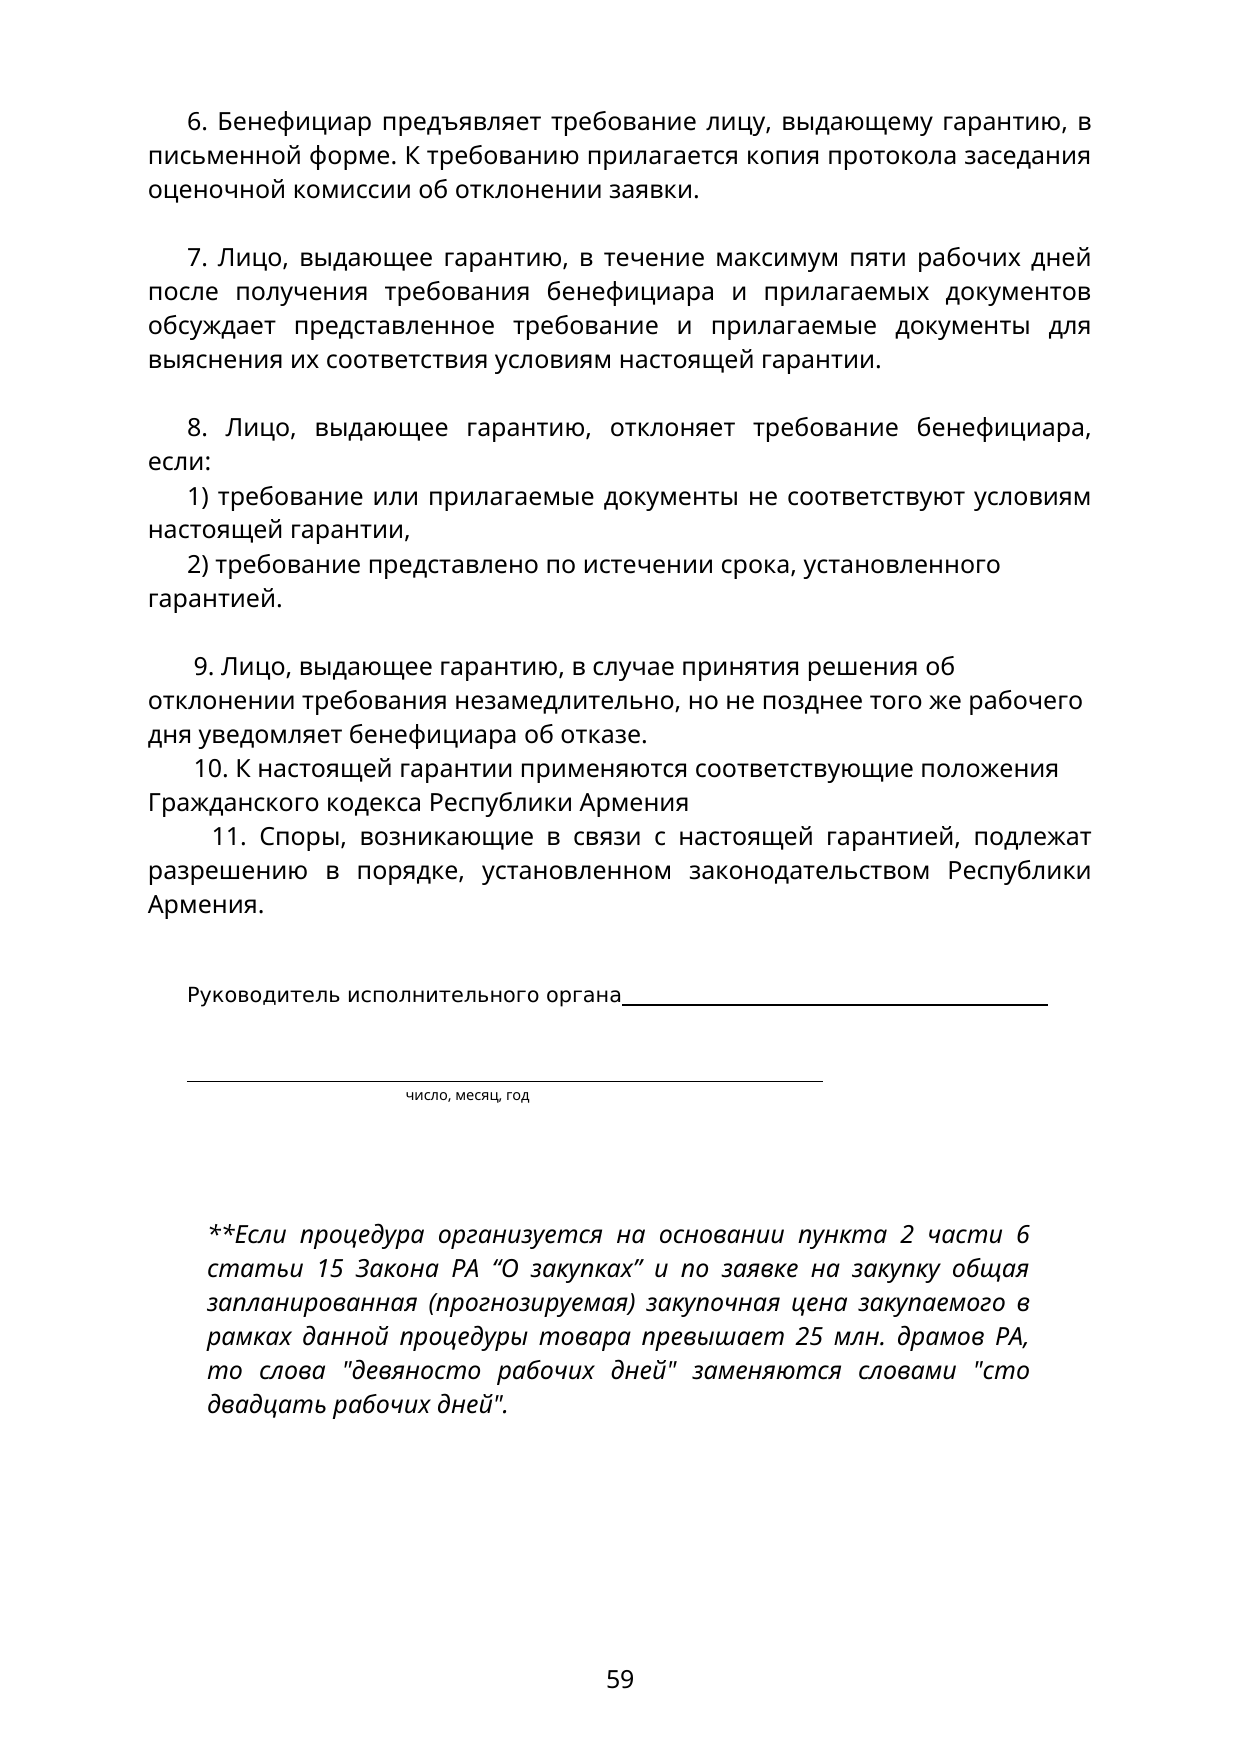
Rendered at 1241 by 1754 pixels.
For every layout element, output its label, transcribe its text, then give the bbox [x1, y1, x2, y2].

text 7. Лицо, выдающее гарантию, в течение максимум пяти рабочих дней после получения требования бенефициара и прилагаемых документов обсуждает представленное требование и прилагаемые документы для выяснения их соответствия условиям настоящей гарантии. [148, 240, 1092, 376]
text Руководитель исполнительного органа [148, 983, 1092, 1008]
text 9. Лицо, выдающее гарантию, в случае принятия решения об отклонении требования незамедлительно, но не позднее того же рабочего дня уведомляет бенефициара об отказе. [148, 648, 1092, 751]
text 2) требование представлено по истечении срока, установленного гарантией. [148, 546, 1092, 614]
text 11. Споры, возникающие в связи с настоящей гарантией, подлежат разрешению в порядке, установленном законодательством Республики Армения. [148, 819, 1092, 921]
text 10. К настоящей гарантии применяются соответствующие положения Гражданского кодекса Республики Армения [148, 751, 1092, 819]
text **Если процедура организуется на основании пункта 2 части 6 статьи 15 Закона РА “О закупках” и по заявке на закупку общая запланированная (прогнозируемая) закупочная цена закупаемого в рамках данной процедуры товара превышает 25 млн. драмов РА, то слова "девяносто рабочих дней" заменяются словами "сто двадцать рабочих дней". [207, 1216, 1034, 1421]
text 6. Бенефициар предъявляет требование лицу, выдающему гарантию, в письменной форме. К требованию прилагается копия протокола заседания оценочной комиссии об отклонении заявки. [148, 103, 1092, 206]
text 1) требование или прилагаемые документы не соответствуют условиям настоящей гарантии, [148, 478, 1092, 546]
text 8. Лицо, выдающее гарантию, отклоняет требование бенефициара, если: [148, 410, 1092, 478]
text число, месяц, год [148, 1085, 1092, 1119]
